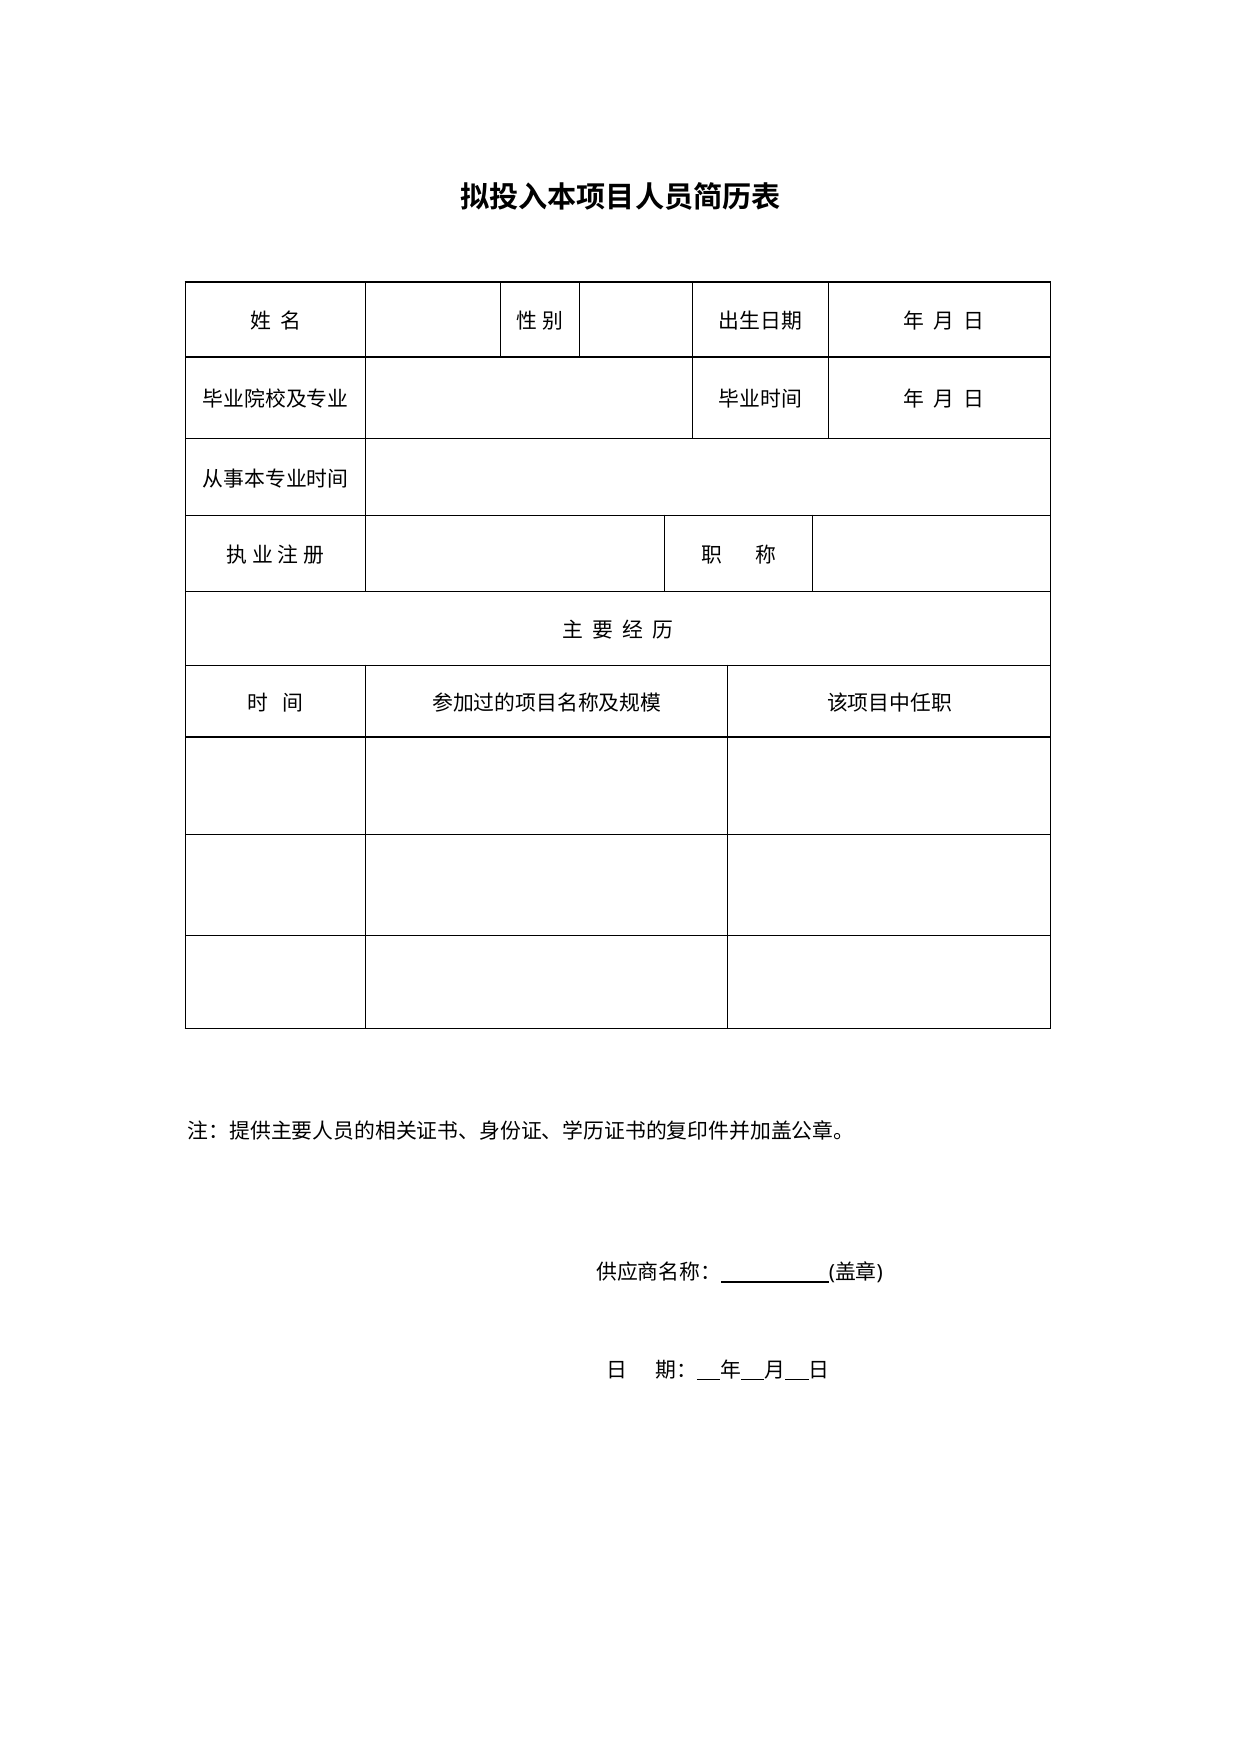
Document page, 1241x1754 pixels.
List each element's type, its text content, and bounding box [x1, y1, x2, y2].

table_cell [186, 936, 365, 1028]
table_cell [366, 439, 1050, 514]
table_cell 职 称 [665, 516, 812, 591]
table_cell 该项目中任职 [728, 666, 1050, 736]
table_cell [366, 936, 727, 1028]
table_header 姓 名 [186, 283, 365, 356]
table_cell [186, 835, 365, 935]
table_cell 年 月 日 [829, 358, 1050, 438]
table_cell 参加过的项目名称及规模 [366, 666, 727, 736]
table_header 出生日期 [693, 283, 828, 356]
table_cell 毕业时间 [693, 358, 828, 438]
table_cell 毕业院校及专业 [186, 358, 365, 438]
table_cell [186, 738, 365, 834]
table_cell [728, 835, 1050, 935]
table_cell [366, 516, 664, 591]
table_cell [366, 738, 727, 834]
table_cell [366, 358, 692, 438]
table_cell 从事本专业时间 [186, 439, 365, 514]
table_header [580, 283, 692, 356]
table_cell [728, 738, 1050, 834]
table_cell 执 业 注 册 [186, 516, 365, 591]
text 供应商名称： (盖章) 日 期： 年 月 日 [187, 1254, 1053, 1384]
table_cell 主 要 经 历 [186, 592, 1050, 664]
text 拟投入本项目人员简历表 [187, 162, 1053, 227]
table_header 年 月 日 [829, 283, 1050, 356]
table_cell 时 间 [186, 666, 365, 736]
table_header 性 别 [501, 283, 579, 356]
text 注：提供主要人员的相关证书、身份证、学历证书的复印件并加盖公章。 [187, 1113, 1053, 1146]
table_cell [366, 835, 727, 935]
table_cell [728, 936, 1050, 1028]
table_header [366, 283, 500, 356]
table_cell [813, 516, 1050, 591]
